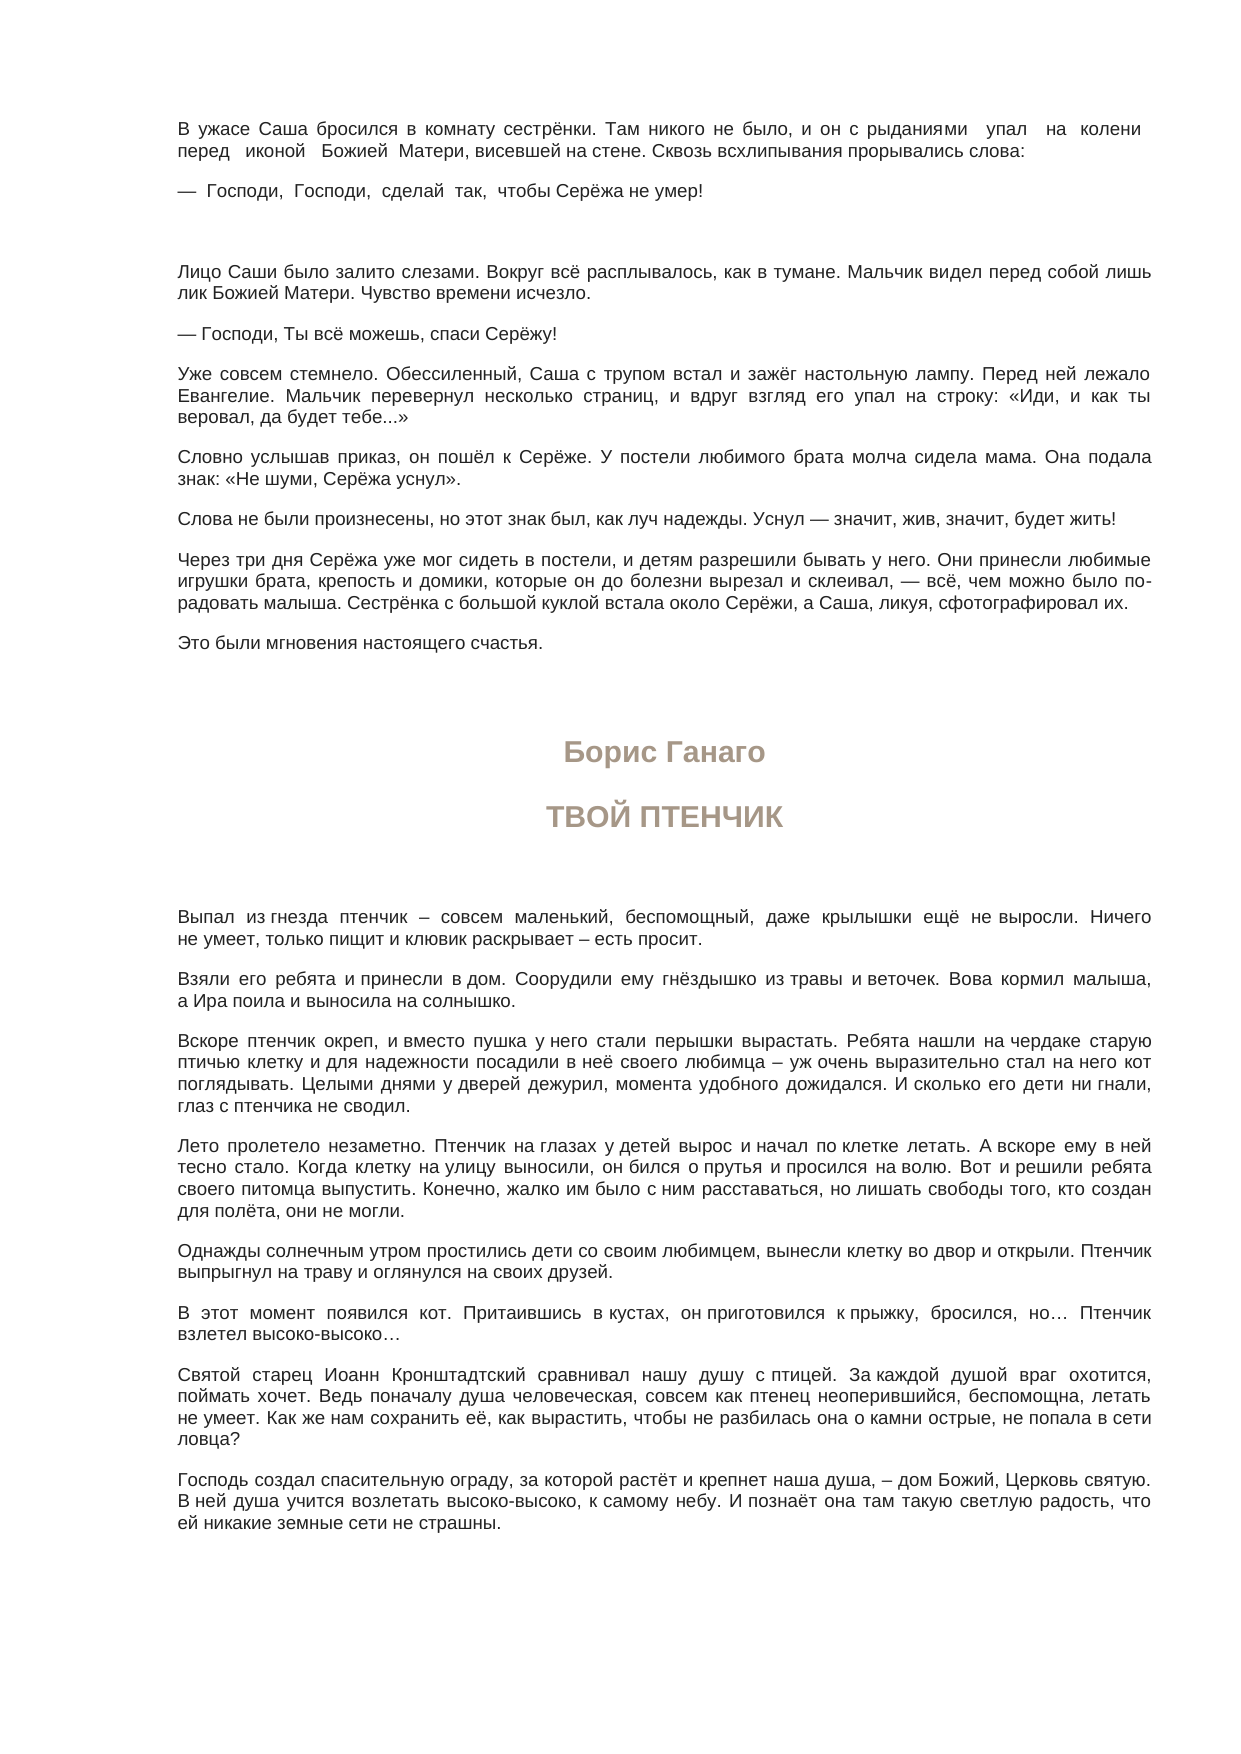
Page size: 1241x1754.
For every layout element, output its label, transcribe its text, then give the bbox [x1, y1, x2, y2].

text Однажды солнечным утром простились дети со своим любимцем, вынесли клетку во двор и открыли. Птенчик выпрыгнул на траву и оглянулся на своих друзей. [177, 1240, 1152, 1283]
text Вскоре птенчик окреп, и вместо пушка у него стали перышки вырастать. Ребята нашли на чердаке старую птичью клетку и для надежности посадили в неё своего любимца – уж очень выразительно стал на него кот поглядывать. Целыми днями у дверей дежурил, момента удобного дожидался. И сколько его дети ни гнали, глаз с птенчика не сводил. [177, 1030, 1152, 1116]
text Слова не были произнесены, но этот знак был, как луч надежды. Уснул — значит, жив, значит, будет жить! [177, 508, 1152, 530]
text ТВОЙ ПТЕНЧИК [177, 799, 1152, 834]
text В этот момент появился кот. Притаившись в кустах, он приготовился к прыжку, бросился, но… Птенчик взлетел высоко-высоко… [177, 1302, 1152, 1345]
text Через три дня Серёжа уже мог сидеть в постели, и детям разрешили бывать у него. Они принесли любимые игрушки брата, крепость и домики, которые он до болезни вырезал и склеивал, — всё, чем можно было порадовать малыша. Сестрёнка с большой куклой встала около Серёжи, а Саша, ликуя, сфотографировал их. [177, 548, 1152, 613]
text Словно услышав приказ, он пошёл к Серёже. У постели любимого брата молча сидела мама. Она подала знак: «Не шуми, Серёжа уснул». [177, 446, 1152, 489]
text Выпал из гнезда птенчик – совсем маленький, беспомощный, даже крылышки ещё не выросли. Ничего не умеет, только пищит и клювик раскрывает – есть просит. [177, 906, 1152, 949]
text В ужасе Саша бросился в комнату сестрёнки. Там никого не было, и он с рыданиями упал на колени перед иконой Божией Матери, висевшей на стене. Сквозь всхлипывания прорывались слова: [177, 118, 1152, 161]
text Лето пролетело незаметно. Птенчик на глазах у детей вырос и начал по клетке летать. А вскоре ему в ней тесно стало. Когда клетку на улицу выносили, он бился о прутья и просился на волю. Вот и решили ребята своего питомца выпустить. Конечно, жалко им было с ним расставаться, но лишать свободы того, кто создан для полёта, они не могли. [177, 1135, 1152, 1221]
text Взяли его ребята и принесли в дом. Соорудили ему гнёздышко из травы и веточек. Вова кормил малыша, а Ира поила и выносила на солнышко. [177, 968, 1152, 1011]
text Борис Ганаго [177, 734, 1152, 769]
text Лицо Саши было залито слезами. Вокруг всё расплывалось, как в тумане. Мальчик видел перед собой лишь лик Божией Матери. Чувство времени исчезло. [177, 261, 1152, 304]
text — Господи, Господи, сделай так, чтобы Серёжа не умер! [177, 180, 1152, 202]
text Святой старец Иоанн Кронштадтский сравнивал нашу душу с птицей. За каждой душой враг охотится, поймать хочет. Ведь поначалу душа человеческая, совсем как птенец неоперившийся, беспомощна, летать не умеет. Как же нам сохранить её, как вырастить, чтобы не разбилась она о камни острые, не попала в сети ловца? [177, 1363, 1152, 1450]
text — Господи, Ты всё можешь, спаси Серёжу! [177, 322, 1152, 344]
text Это были мгновения настоящего счастья. [177, 632, 1152, 653]
text Господь создал спасительную ограду, за которой растёт и крепнет наша душа, – дом Божий, Церковь святую. В ней душа учится возлетать высоко-высоко, к самому небу. И познаёт она там такую светлую радость, что ей никакие земные сети не страшны. [177, 1468, 1152, 1533]
text Уже совсем стемнело. Обессиленный, Саша с трупом встал и зажёг настольную лампу. Перед ней лежало Евангелие. Мальчик перевернул несколько страниц, и вдруг взгляд его упал на строку: «Иди, и как ты веровал, да будет тебе...» [177, 363, 1152, 427]
